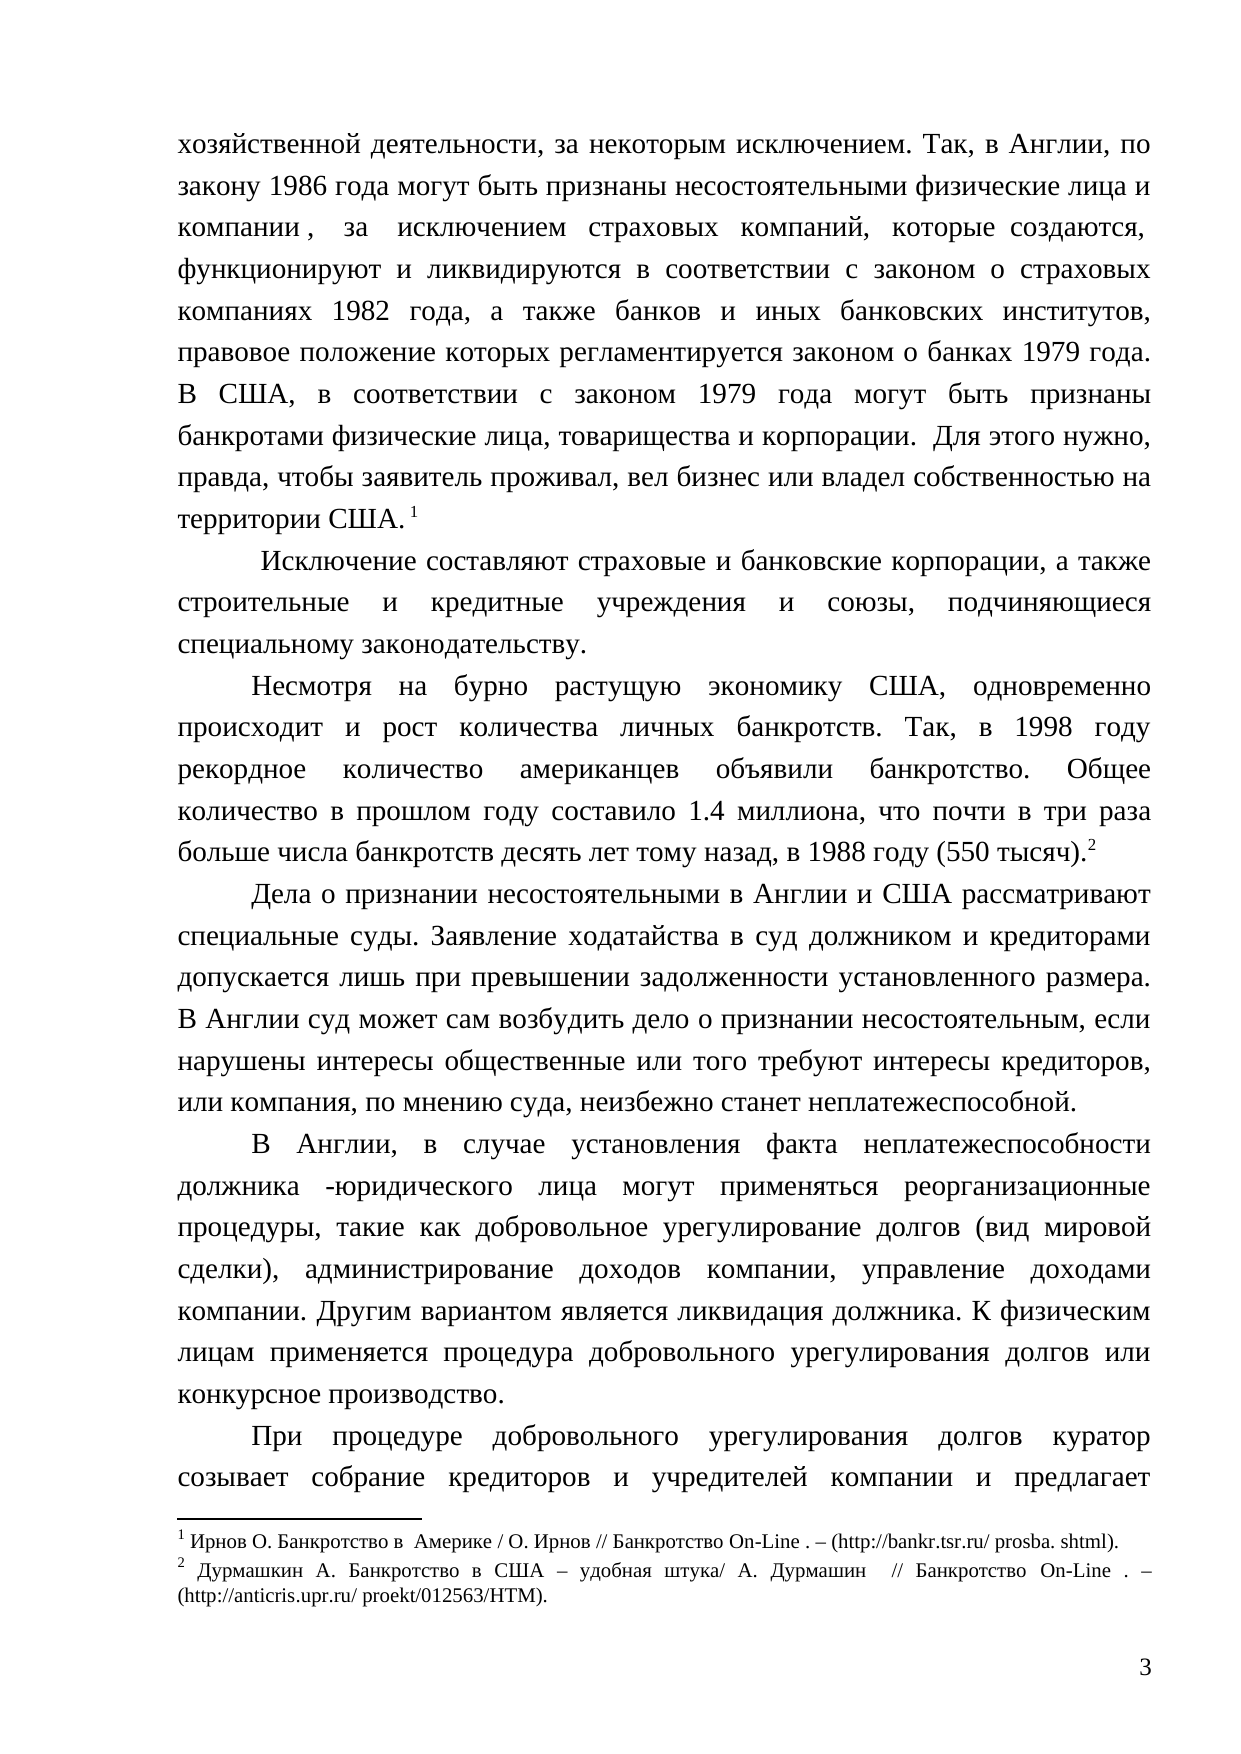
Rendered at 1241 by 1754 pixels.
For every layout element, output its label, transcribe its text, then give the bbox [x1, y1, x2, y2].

text Исключение составляют страховые и банковские корпорации, а также строительные и кредитные учреждения и союзы, подчиняющиеся специальному законодательству. [177, 535, 1152, 660]
text В Англии, в случае установления факта неплатежеспособности должника -юридического лица могут применяться реорганизационные процедуры, такие как добровольное урегулирование долгов (вид мировой сделки), администрирование доходов компании, управление доходами компании. Другим вариантом является ликвидация должника. К физическим лицам применяется процедура добровольного урегулирования долгов или конкурсное производство. [177, 1118, 1152, 1410]
text функционируют и ликвидируются в соответствии с законом о страховых компаниях 1982 года, а также банков и иных банковских институтов, правовое положение которых регламентируется законом о банках 1979 года. В США, в соответствии с законом 1979 года могут быть признаны банкротами физические лица, товарищества и корпорации. Для этого нужно, правда, чтобы заявитель проживал, вел бизнес или владел собственностью на территории США. [177, 243, 1152, 535]
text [177, 1410, 1152, 1493]
text Несмотря на бурно растущую экономику США, одновременно происходит и рост количества личных банкротств. Так, в 1998 году рекордное количество американцев объявили банкротство. Общее количество в прошлом году составило 1.4 миллиона, что почти в три раза больше числа банкротств десять лет тому назад, в 1988 году (550 тысяч). [177, 660, 1152, 868]
text Дела о признании несостоятельными в Англии и США рассматривают специальные суды. Заявление ходатайства в суд должником и кредиторами допускается лишь при превышении задолженности установленного размера. В Англии суд может сам возбудить дело о признании несостоятельным, если нарушены интересы общественные или того требуют интересы кредиторов, или компания, по мнению суда, неизбежно станет неплатежеспособной. [177, 868, 1152, 1118]
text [177, 118, 1152, 243]
